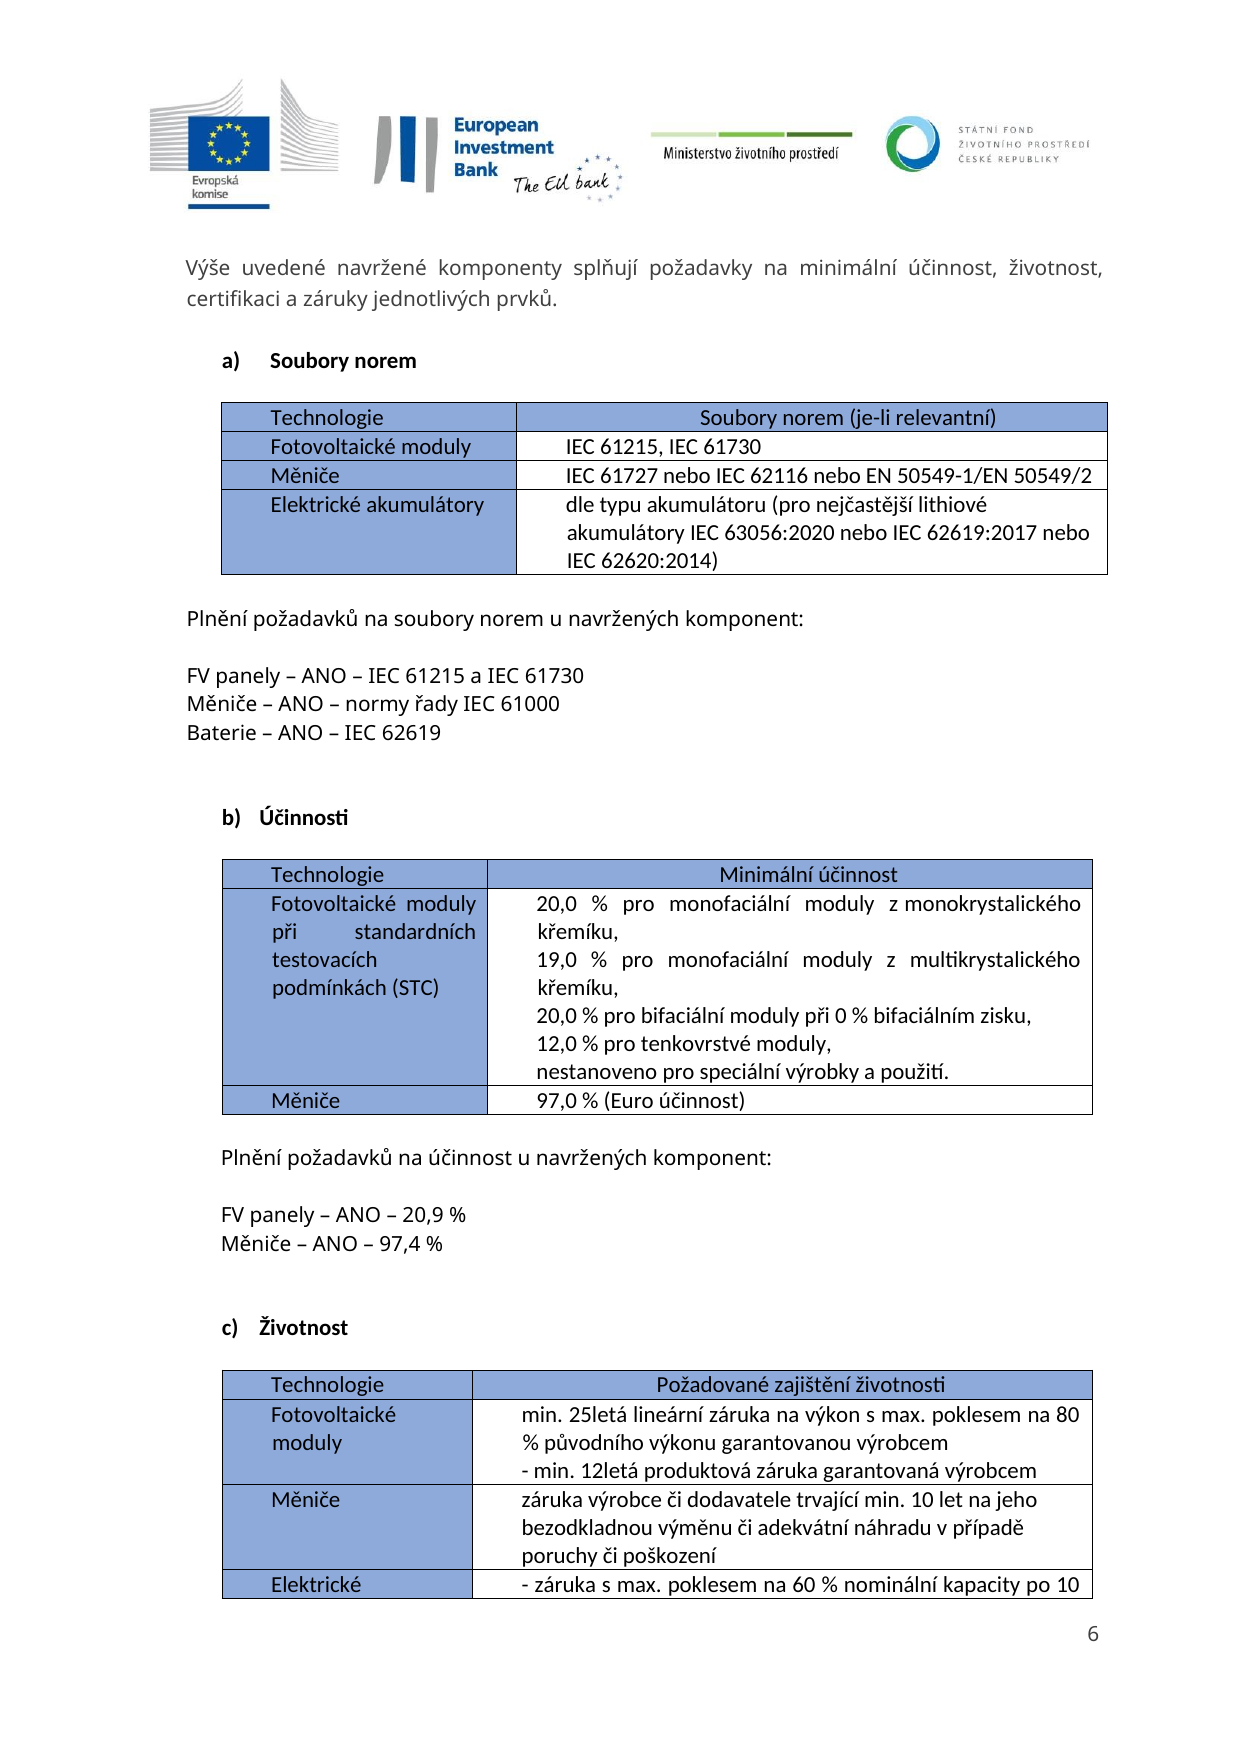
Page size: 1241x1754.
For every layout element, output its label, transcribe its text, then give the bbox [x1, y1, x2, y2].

table_cell Měniče [223, 1485, 472, 1569]
text Plnění požadavků na účinnost u navržených komponent: [221, 1143, 1104, 1172]
table_cell Fotovoltaické moduly [223, 1400, 472, 1484]
table_header Požadované zajištění životnosti [473, 1371, 1092, 1399]
table_cell - záruka s max. poklesem na 60 % nominální kapacity po 10 letech provozu, nebo dosažení min. 2 400násobku nominální energie (Energy Throughput) [473, 1570, 1092, 1598]
list Soubory norem [222, 346, 1104, 374]
table_cell Měniče [222, 461, 516, 489]
text FV panely – ANO – 20,9 % [221, 1200, 1104, 1229]
list Účinnosti [222, 803, 1104, 831]
table_header Minimální účinnost [488, 860, 1092, 888]
table_cell min. 25letá lineární záruka na výkon s max. poklesem na 80 % původního výkonu garantovanou výrobcem - min. 12letá produktová záruka garantovaná výrobcem [473, 1400, 1092, 1484]
table_cell Elektrické akumulátory [222, 490, 516, 574]
table_header Technologie [222, 403, 516, 431]
table_cell Elektrické akumulátory [223, 1570, 472, 1598]
list Životnost [222, 1313, 1104, 1342]
text FV panely – ANO – IEC 61215 a IEC 61730 [185, 661, 1104, 689]
text Výše uvedené navržené komponenty splňují požadavky na minimální účinnost, životnost, certifikaci a záruky jednotlivých prvků. [185, 253, 1104, 312]
table_cell Fotovoltaické moduly [222, 432, 516, 460]
text Baterie – ANO – IEC 62619 [185, 718, 1104, 746]
table_cell IEC 61215, IEC 61730 [517, 432, 1107, 460]
table_cell záruka výrobce či dodavatele trvající min. 10 let na jeho bezodkladnou výměnu či adekvátní náhradu v případě poruchy či poškození [473, 1485, 1092, 1569]
table_cell IEC 61727 nebo IEC 62116 nebo EN 50549-1/EN 50549/2 [517, 461, 1107, 489]
table_cell Fotovoltaické moduly při standardních testovacích podmínkách (STC) [223, 889, 487, 1085]
table_cell 97,0 % (Euro účinnost) [488, 1086, 1092, 1114]
picture [147, 73, 1093, 213]
table_cell dle typu akumulátoru (pro nejčastější lithiové akumulátory IEC 63056:2020 nebo IEC 62619:2017 nebo IEC 62620:2014) [517, 490, 1107, 574]
text Měniče – ANO – 97,4 % [221, 1229, 1104, 1257]
text Plnění požadavků na soubory norem u navržených komponent: [185, 604, 1104, 632]
table_header Technologie [223, 1371, 472, 1399]
text Měniče – ANO – normy řady IEC 61000 [185, 689, 1104, 718]
table_header Technologie [223, 860, 487, 888]
table_cell Měniče [223, 1086, 487, 1114]
table_header Soubory norem (je-li relevantní) [517, 403, 1107, 431]
table_cell 20,0 % pro monofaciální moduly z monokrystalického křemíku, 19,0 % pro monofaciální moduly z multikrystalického křemíku, 20,0 % pro bifaciální moduly při 0 % bifaciálním zisku, 12,0 % pro tenkovrstvé moduly, nestanoveno pro speciální výrobky a použití. [488, 889, 1092, 1085]
